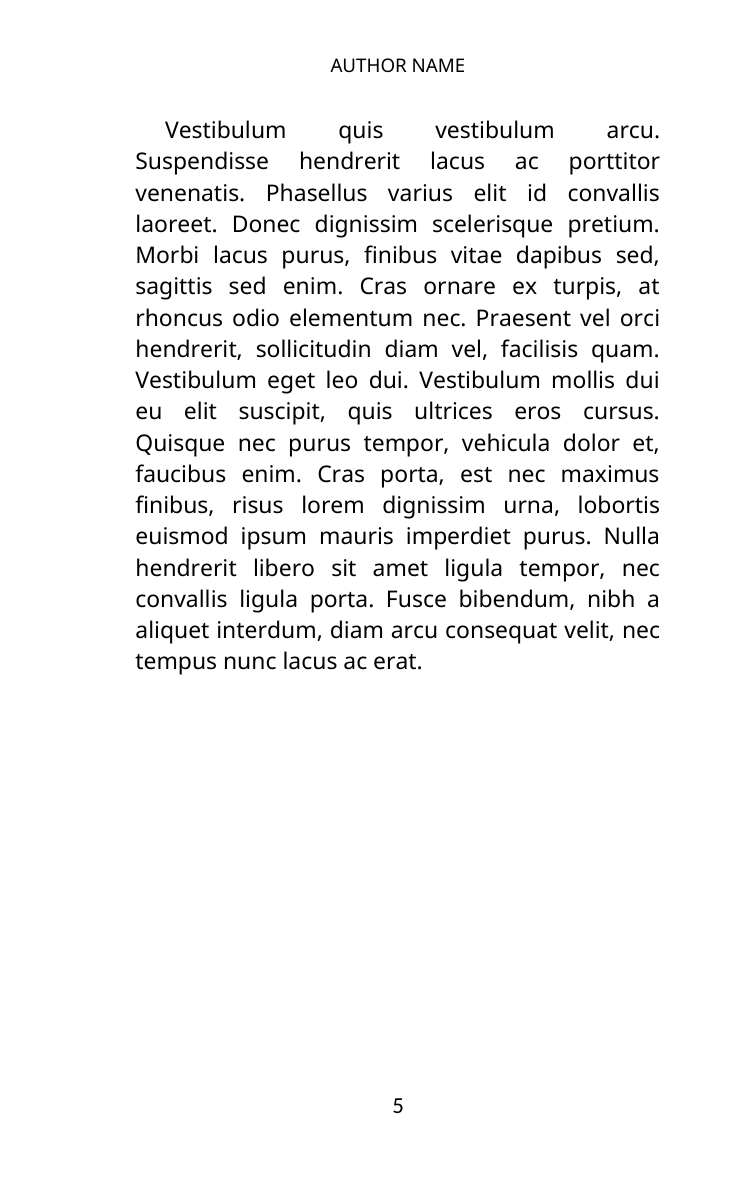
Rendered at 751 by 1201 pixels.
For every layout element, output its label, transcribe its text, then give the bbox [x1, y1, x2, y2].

text Vestibulum quis vestibulum arcu. Suspendisse hendrerit lacus ac porttitor venenatis. Phasellus varius elit id convallis laoreet. Donec dignissim scelerisque pretium. Morbi lacus purus, finibus vitae dapibus sed, sagittis sed enim. Cras ornare ex turpis, at rhoncus odio elementum nec. Praesent vel orci hendrerit, sollicitudin diam vel, facilisis quam. Vestibulum eget leo dui. Vestibulum mollis dui eu elit suscipit, quis ultrices eros cursus. Quisque nec purus tempor, vehicula dolor et, faucibus enim. Cras porta, est nec maximus finibus, risus lorem dignissim urna, lobortis euismod ipsum mauris imperdiet purus. Nulla hendrerit libero sit amet ligula tempor, nec convallis ligula porta. Fusce bibendum, nibh a aliquet interdum, diam arcu consequat velit, nec tempus nunc lacus ac erat. [135, 114, 660, 676]
